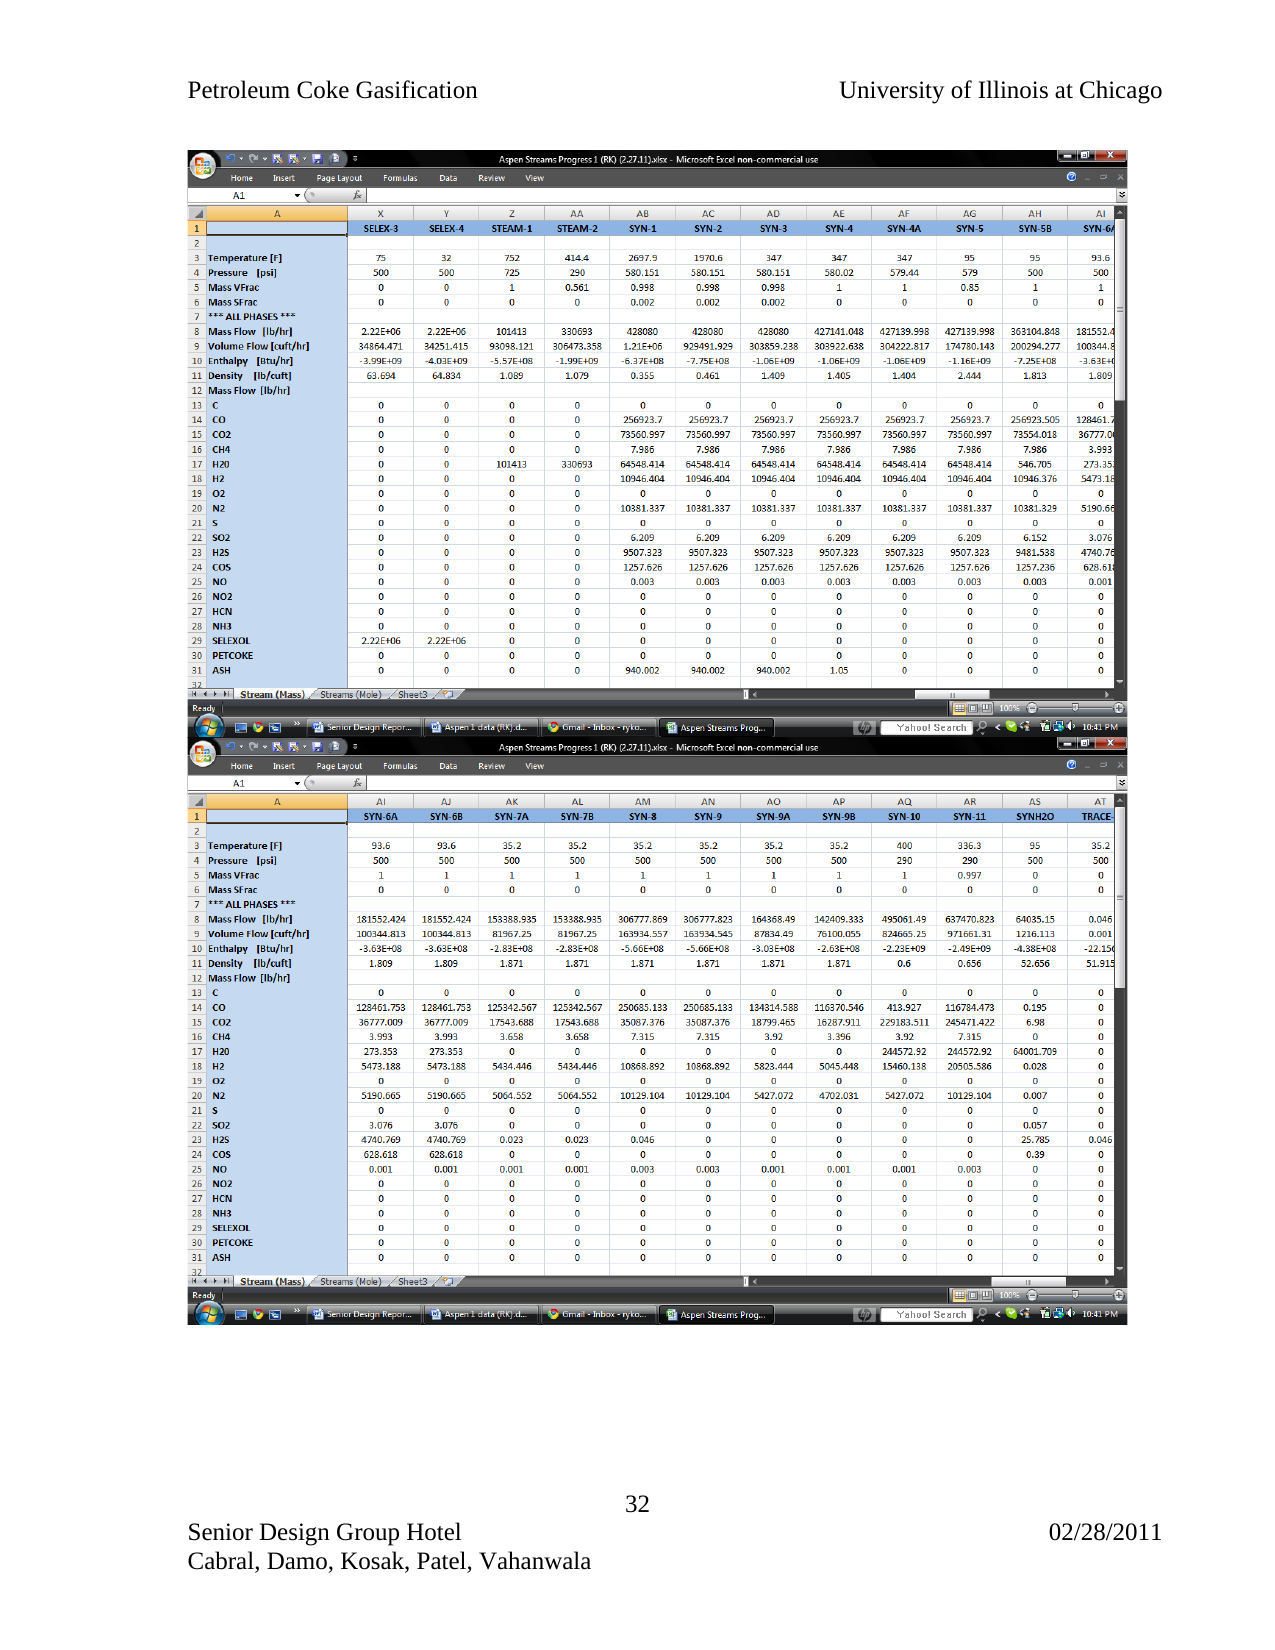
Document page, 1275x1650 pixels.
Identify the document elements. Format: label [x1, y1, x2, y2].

picture [187, 150, 1128, 1325]
